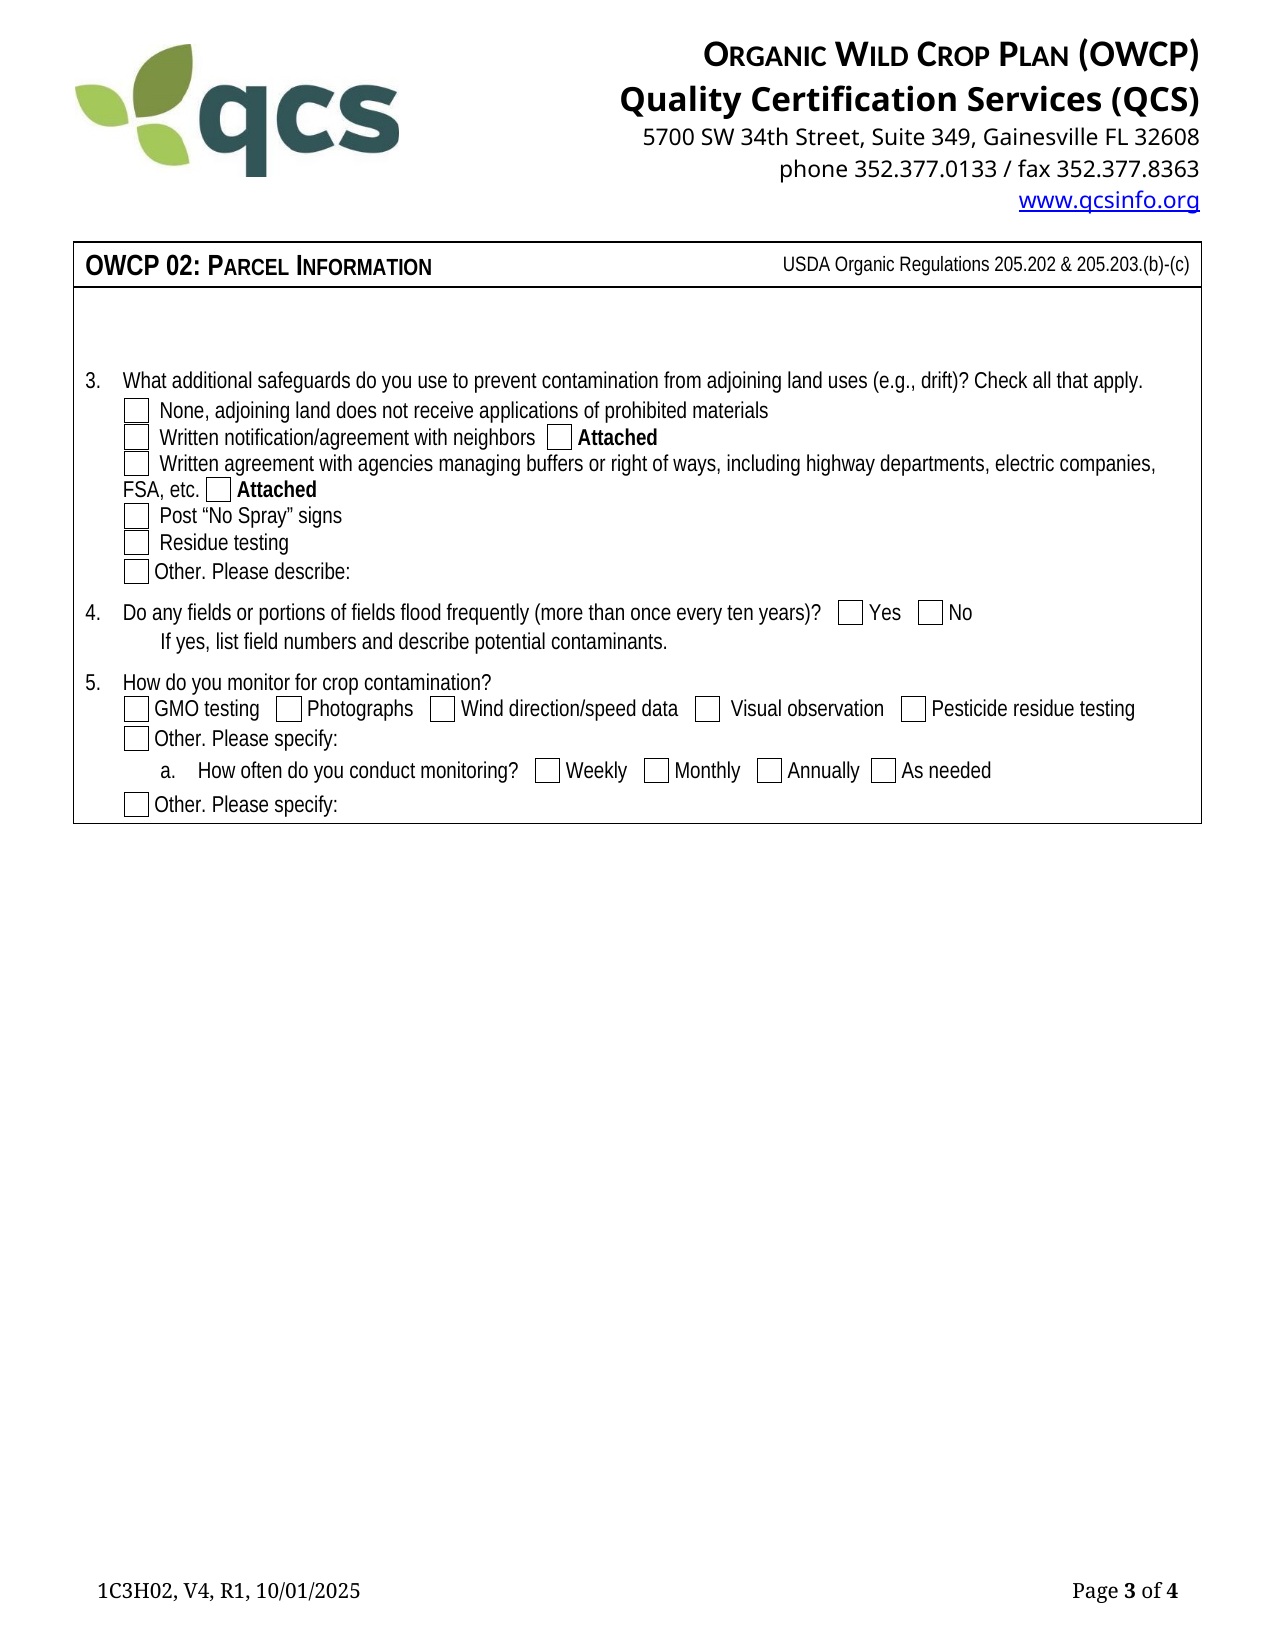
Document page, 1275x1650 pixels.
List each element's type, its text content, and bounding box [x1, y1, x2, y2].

table_header USDA Organic Regulations 205.202 & 205.203.(b)-(c) [710, 243, 1201, 286]
table_header OWCP 02: Parcel Information [74, 243, 709, 286]
picture [75, 44, 399, 177]
